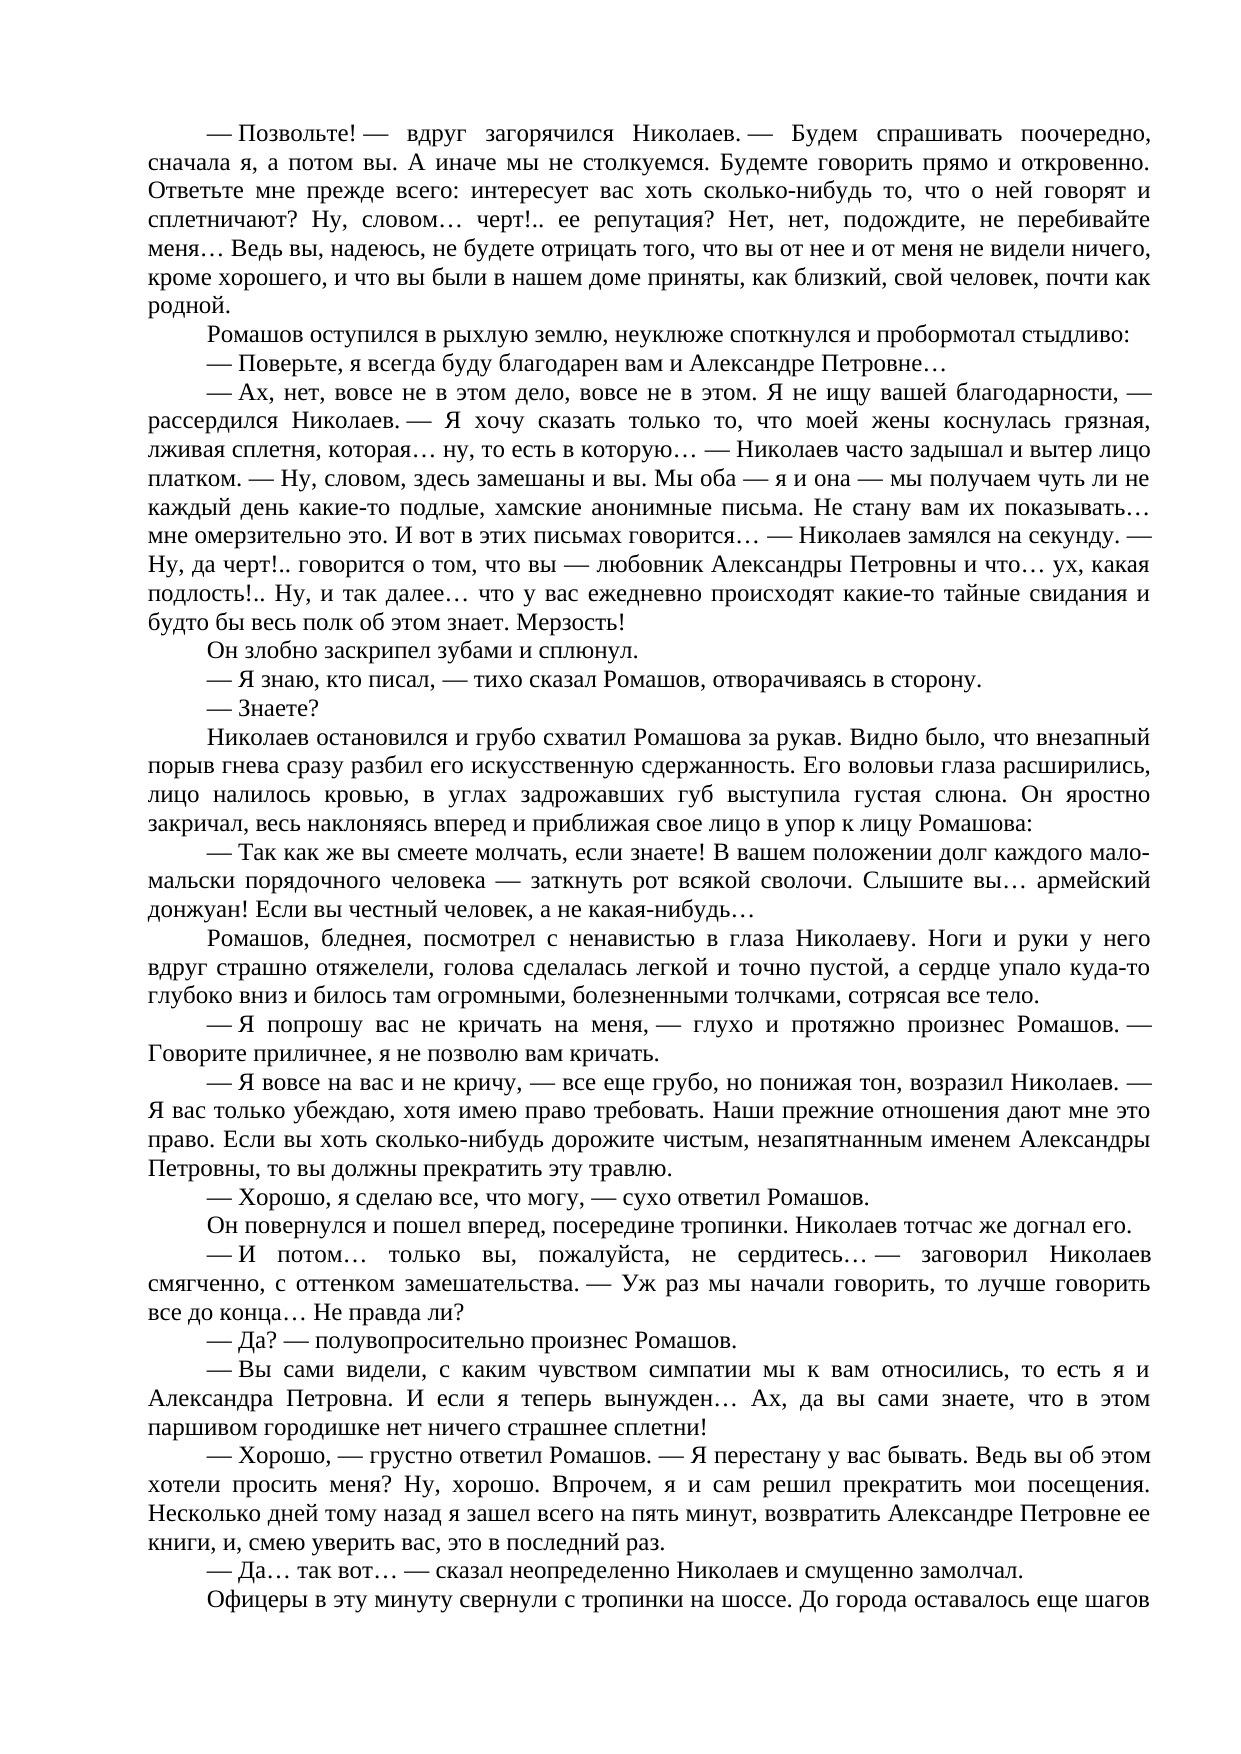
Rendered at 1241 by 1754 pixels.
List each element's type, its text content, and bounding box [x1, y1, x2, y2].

text Он злобно заскрипел зубами и сплюнул. [148, 636, 1152, 664]
text Ромашов оступился в рыхлую землю, неуклюже споткнулся и пробормотал стыдливо: [148, 319, 1152, 348]
text — Позвольте! — вдруг загорячился Николаев. — Будем спрашивать поочередно, сначала я, а потом вы. А иначе мы не столкуемся. Будемте говорить прямо и откровенно. Ответьте мне прежде всего: интересует вас хоть сколько-нибудь то, что о ней говорят и сплетничают? Ну, словом… черт!.. ее репутация? Нет, нет, подождите, не перебивайте меня… Ведь вы, надеюсь, не будете отрицать того, что вы от нее и от меня не видели ничего, кроме хорошего, и что вы были в нашем доме приняты, как близкий, свой человек, почти как родной. [148, 118, 1152, 319]
text — Хорошо, — грустно ответил Ромашов. — Я перестану у вас бывать. Ведь вы об этом хотели просить меня? Ну, хорошо. Впрочем, я и сам решил прекратить мои посещения. Несколько дней тому назад я зашел всего на пять минут, возвратить Александре Петровне ее книги, и, смею уверить вас, это в последний раз. [148, 1441, 1152, 1556]
text — Я вовсе на вас и не кричу, — все еще грубо, но понижая тон, возразил Николаев. — Я вас только убеждаю, хотя имею право требовать. Наши прежние отношения дают мне это право. Если вы хоть сколько-нибудь дорожите чистым, незапятнанным именем Александры Петровны, то вы должны прекратить эту травлю. [148, 1067, 1152, 1182]
text — Хорошо, я сделаю все, что могу, — сухо ответил Ромашов. [148, 1182, 1152, 1211]
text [148, 1584, 1152, 1613]
text — Так как же вы смеете молчать, если знаете! В вашем положении долг каждого мало-мальски порядочного человека — заткнуть рот всякой сволочи. Слышите вы… армейский донжуан! Если вы честный человек, а не какая-нибудь… [148, 837, 1152, 923]
text — Да? — полувопросительно произнес Ромашов. [148, 1326, 1152, 1354]
text — Да… так вот… — сказал неопределенно Николаев и смущенно замолчал. [148, 1556, 1152, 1584]
text — И потом… только вы, пожалуйста, не сердитесь… — заговорил Николаев смягченно, с оттенком замешательства. — Уж раз мы начали говорить, то лучше говорить все до конца… Не правда ли? [148, 1239, 1152, 1326]
text — Знаете? [148, 693, 1152, 722]
text — Я знаю, кто писал, — тихо сказал Ромашов, отворачиваясь в сторону. [148, 664, 1152, 693]
text — Я попрошу вас не кричать на меня, — глухо и протяжно произнес Ромашов. — Говорите приличнее, я не позволю вам кричать. [148, 1009, 1152, 1067]
text Ромашов, бледнея, посмотрел с ненавистью в глаза Николаеву. Ноги и руки у него вдруг страшно отяжелели, голова сделалась легкой и точно пустой, а сердце упало куда-то глубоко вниз и билось там огромными, болезненными толчками, сотрясая все тело. [148, 923, 1152, 1009]
text Николаев остановился и грубо схватил Ромашова за рукав. Видно было, что внезапный порыв гнева сразу разбил его искусственную сдержанность. Его воловьи глаза расширились, лицо налилось кровью, в углах задрожавших губ выступила густая слюна. Он яростно закричал, весь наклоняясь вперед и приближая свое лицо в упор к лицу Ромашова: [148, 722, 1152, 837]
text — Ах, нет, вовсе не в этом дело, вовсе не в этом. Я не ищу вашей благодарности, — рассердился Николаев. — Я хочу сказать только то, что моей жены коснулась грязная, лживая сплетня, которая… ну, то есть в которую… — Николаев часто задышал и вытер лицо платком. — Ну, словом, здесь замешаны и вы. Мы оба — я и она — мы получаем чуть ли не каждый день какие-то подлые, хамские анонимные письма. Не стану вам их показывать… мне омерзительно это. И вот в этих письмах говорится… — Николаев замялся на секунду. — Ну, да черт!.. говорится о том, что вы — любовник Александры Петровны и что… ух, какая подлость!.. Ну, и так далее… что у вас ежедневно происходят какие-то тайные свидания и будто бы весь полк об этом знает. Мерзость! [148, 377, 1152, 636]
text Он повернулся и пошел вперед, посередине тропинки. Николаев тотчас же догнал его. [148, 1211, 1152, 1239]
text — Вы сами видели, с каким чувством симпатии мы к вам относились, то есть я и Александра Петровна. И если я теперь вынужден… Ах, да вы сами знаете, что в этом паршивом городишке нет ничего страшнее сплетни! [148, 1354, 1152, 1441]
text — Поверьте, я всегда буду благодарен вам и Александре Петровне… [148, 348, 1152, 377]
